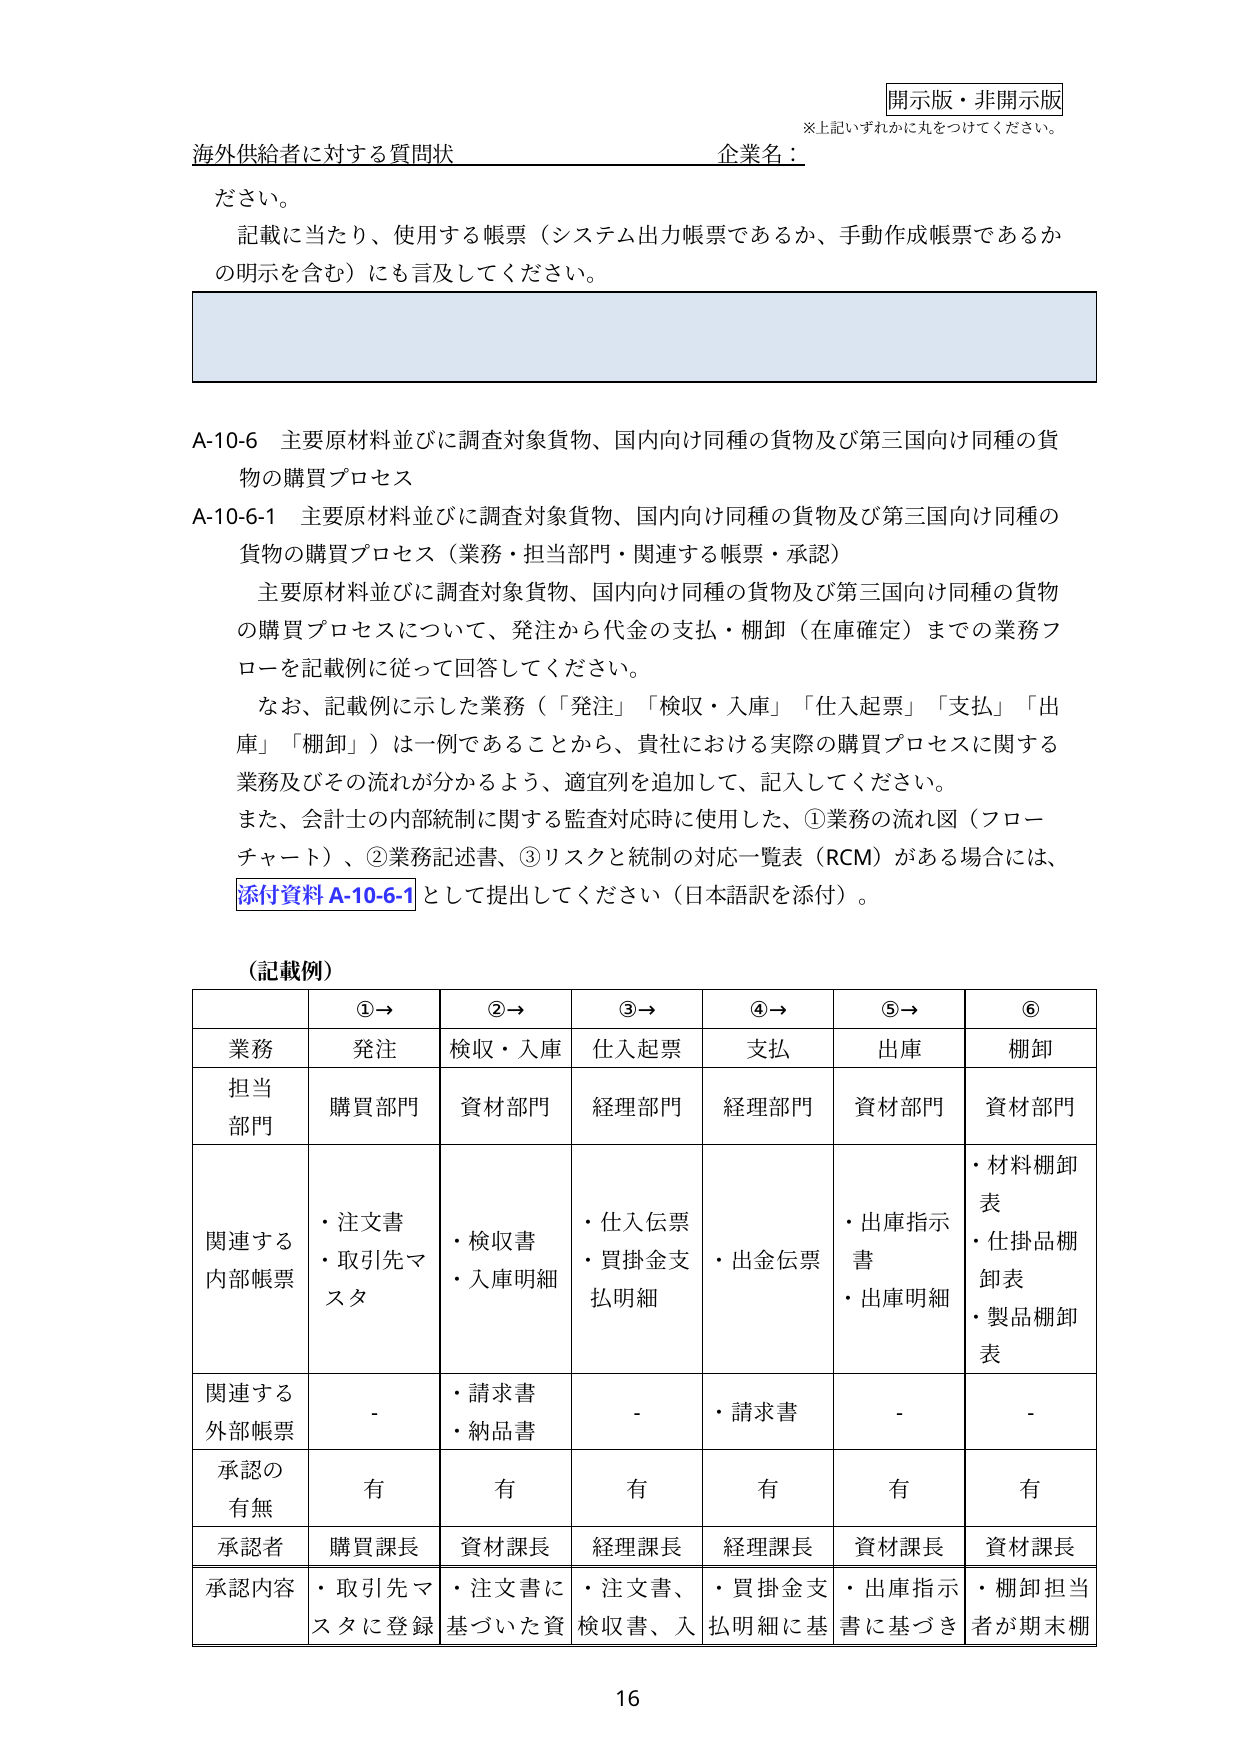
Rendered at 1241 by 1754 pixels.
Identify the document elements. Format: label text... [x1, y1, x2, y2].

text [192, 178, 1063, 216]
table_cell 資材部門 [834, 1068, 964, 1144]
table_cell 経理部門 [703, 1068, 833, 1144]
table_cell 購買部門 [309, 1068, 439, 1144]
table_cell 経理課長 [572, 1527, 702, 1565]
table_cell 有 [309, 1450, 439, 1526]
table_cell 仕入起票 [572, 1029, 702, 1067]
text （記載例） [236, 951, 1063, 989]
text 主要原材料並びに調査対象貨物、国内向け同種の貨物及び第三国向け同種の貨物の購買プロセスについて、発注から代金の支払・棚卸（在庫確定）までの業務フローを記載例に従って回答してください。 [236, 572, 1063, 686]
table_cell ・注文書 ・取引先マスタ [309, 1145, 439, 1372]
text また、会計士の内部統制に関する監査対応時に使用した、①業務の流れ図（フローチャート）、②業務記述書、③リスクと統制の対応一覧表（RCM）がある場合には、添付資料A-10-6-1として提出してください（日本語訳を添付）。 [236, 799, 1063, 913]
text なお、記載例に示した業務（「発注」「検収・入庫」「仕入起票」「支払」「出庫」「棚卸」）は一例であることから、貴社における実際の購買プロセスに関する業務及びその流れが分かるよう、適宜列を追加して、記入してください。 [236, 686, 1063, 799]
table_cell ・材料棚卸表 ・仕掛品棚卸表 ・製品棚卸表 [966, 1145, 1096, 1372]
subtitle A-10-6 主要原材料並びに調査対象貨物、国内向け同種の貨物及び第三国向け同種の貨物の購買プロセス [192, 420, 1063, 496]
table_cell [834, 1568, 964, 1644]
table_cell 有 [441, 1450, 571, 1526]
table_cell 有 [703, 1450, 833, 1526]
table_header ②→ [441, 990, 571, 1028]
table_cell 関連する 外部帳票 [193, 1374, 308, 1449]
table_cell - [309, 1374, 439, 1449]
table_cell - [572, 1374, 702, 1449]
table_cell 業務 [193, 1029, 308, 1067]
table_cell 関連する 内部帳票 [193, 1145, 308, 1372]
table_cell 支払 [703, 1029, 833, 1067]
table_cell 発注 [309, 1029, 439, 1067]
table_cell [703, 1568, 833, 1644]
table_cell ・請求書 [703, 1374, 833, 1449]
table_cell ・請求書 ・納品書 [441, 1374, 571, 1449]
table_cell 検収・入庫 [441, 1029, 571, 1067]
table_cell 資材部門 [441, 1068, 571, 1144]
table_cell 有 [966, 1450, 1096, 1526]
table_cell 有 [834, 1450, 964, 1526]
table_cell 経理課長 [703, 1527, 833, 1565]
table_cell 資材課長 [966, 1527, 1096, 1565]
table_header ①→ [309, 990, 439, 1028]
table_header ⑥ [966, 990, 1096, 1028]
table_cell 資材課長 [834, 1527, 964, 1565]
text 記載に当たり、使用する帳票（システム出力帳票であるか、手動作成帳票であるかの明示を含む）にも言及してください。 [192, 216, 1063, 291]
subtitle A-10-6-1 主要原材料並びに調査対象貨物、国内向け同種の貨物及び第三国向け同種の貨物の購買プロセス（業務・担当部門・関連する帳票・承認） [192, 496, 1063, 572]
table_cell - [966, 1374, 1096, 1449]
table_cell ・出庫指示書 ・出庫明細 [834, 1145, 964, 1372]
table_cell 資材課長 [441, 1527, 571, 1565]
table_cell ・検収書 ・入庫明細 [441, 1145, 571, 1372]
table_cell 担当 部門 [193, 1068, 308, 1144]
table_cell 承認者 [193, 1527, 308, 1565]
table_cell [309, 1568, 439, 1644]
table_header [193, 293, 1096, 381]
table_cell - [834, 1374, 964, 1449]
table_cell 資材部門 [966, 1068, 1096, 1144]
table_header ③→ [572, 990, 702, 1028]
table_header [193, 990, 308, 1028]
table_cell 経理部門 [572, 1068, 702, 1144]
table_cell 購買課長 [309, 1527, 439, 1565]
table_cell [572, 1568, 702, 1644]
table_header ⑤→ [834, 990, 964, 1028]
table_cell ・仕入伝票 ・買掛金支払明細 [572, 1145, 702, 1372]
table_cell 出庫 [834, 1029, 964, 1067]
table_cell 承認内容 [193, 1568, 308, 1644]
table_cell 有 [572, 1450, 702, 1526]
table_cell 棚卸 [966, 1029, 1096, 1067]
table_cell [966, 1568, 1096, 1644]
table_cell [441, 1568, 571, 1644]
table_cell 承認の 有無 [193, 1450, 308, 1526]
table_cell ・出金伝票 [703, 1145, 833, 1372]
table_header ④→ [703, 990, 833, 1028]
